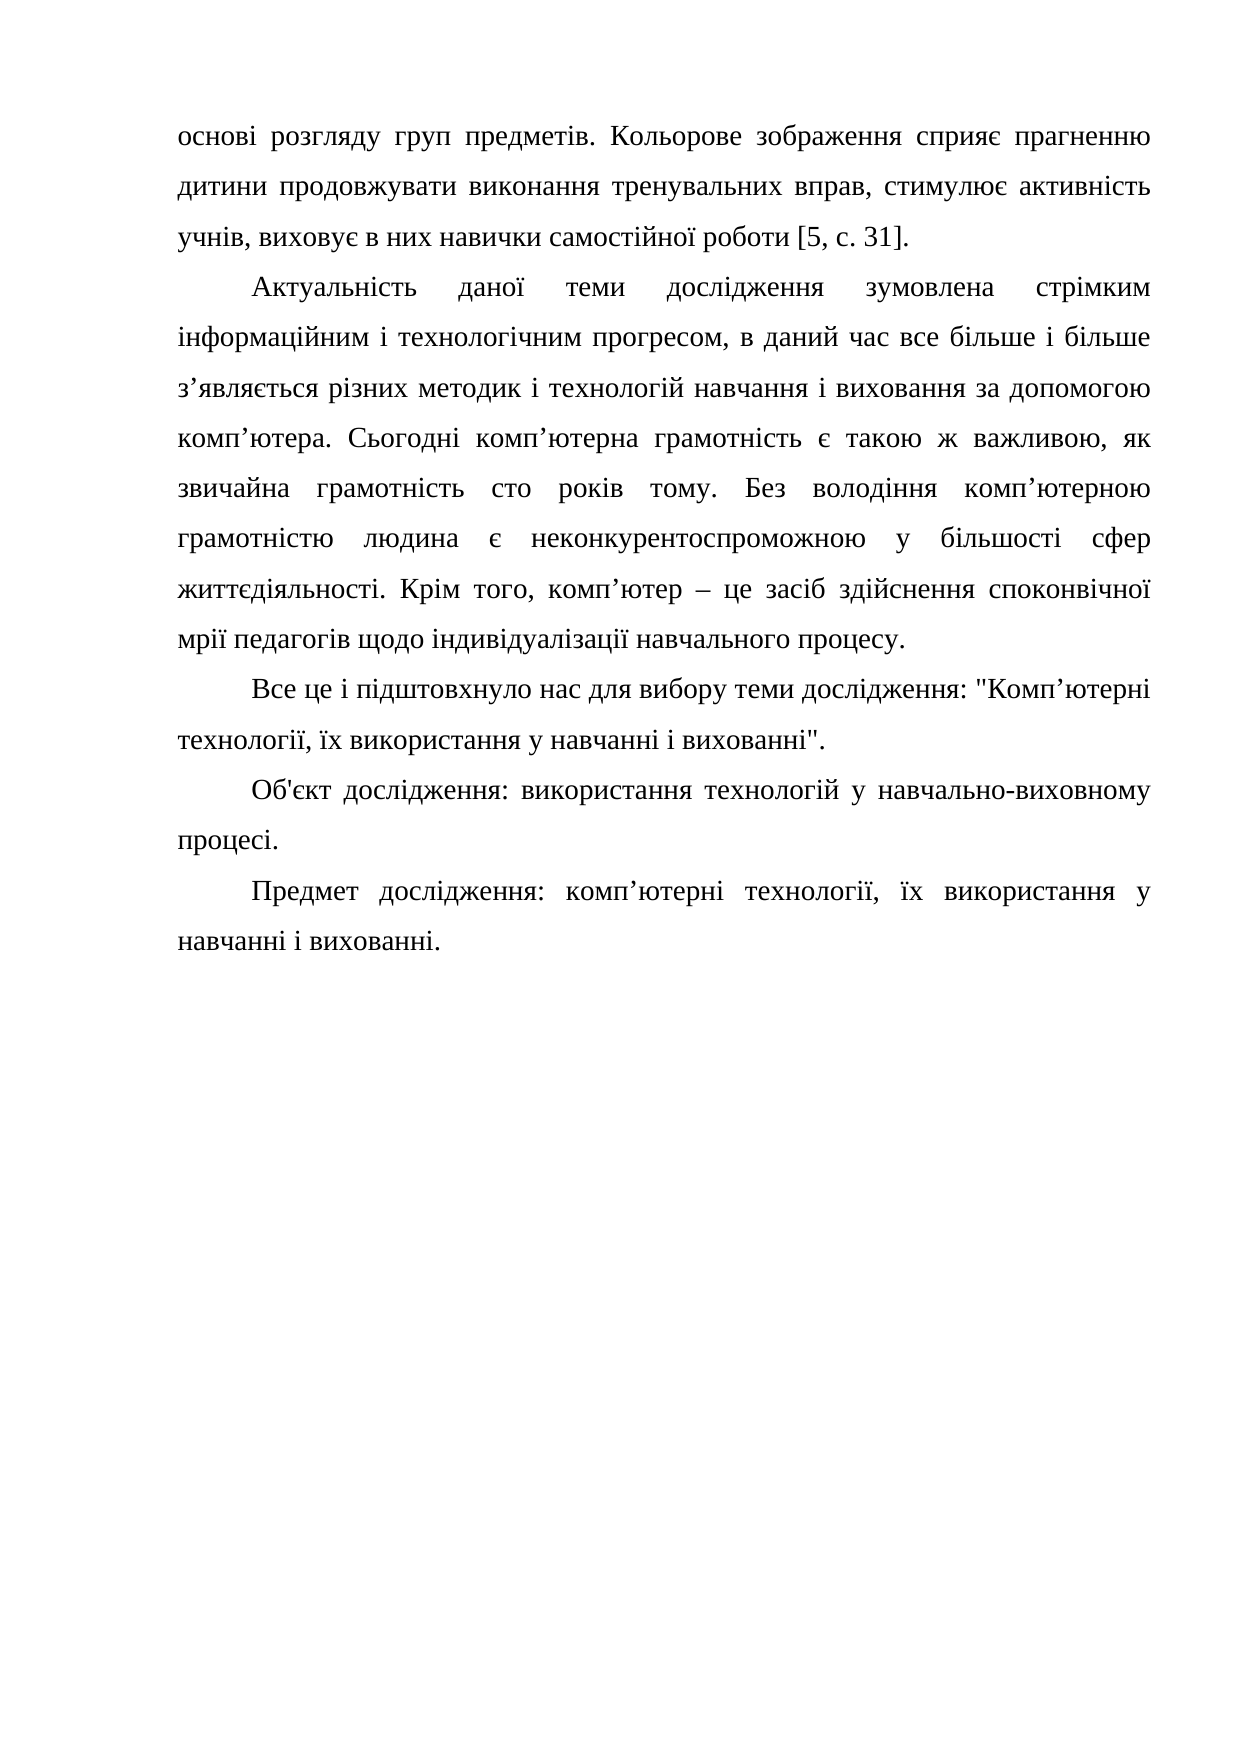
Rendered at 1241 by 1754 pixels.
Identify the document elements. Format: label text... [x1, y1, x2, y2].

text Об'єкт дослідження: використання технологій у навчально-виховному процесі. [177, 772, 1152, 856]
text Предмет дослідження: комп’ютерні технології, їх використання у навчанні і вихованні. [177, 873, 1152, 957]
text Все це і підштовхнуло нас для вибору теми дослідження: "Комп’ютерні технології, їх використання у навчанні і вихованні". [177, 672, 1152, 755]
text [177, 118, 1152, 252]
text Актуальність даної теми дослідження зумовлена стрімким інформаційним і технологічним прогресом, в даний час все більше і більше з’являється різних методик і технологій навчання і виховання за допомогою комп’ютера. Сьогодні комп’ютерна грамотність є такою ж важливою, як звичайна грамотність сто років тому. Без володіння комп’ютерною грамотністю людина є неконкурентоспроможною у більшості сфер життєдіяльності. Крім того, комп’ютер – це засіб здійснення споконвічної мрії педагогів щодо індивідуалізації навчального процесу. [177, 269, 1152, 655]
